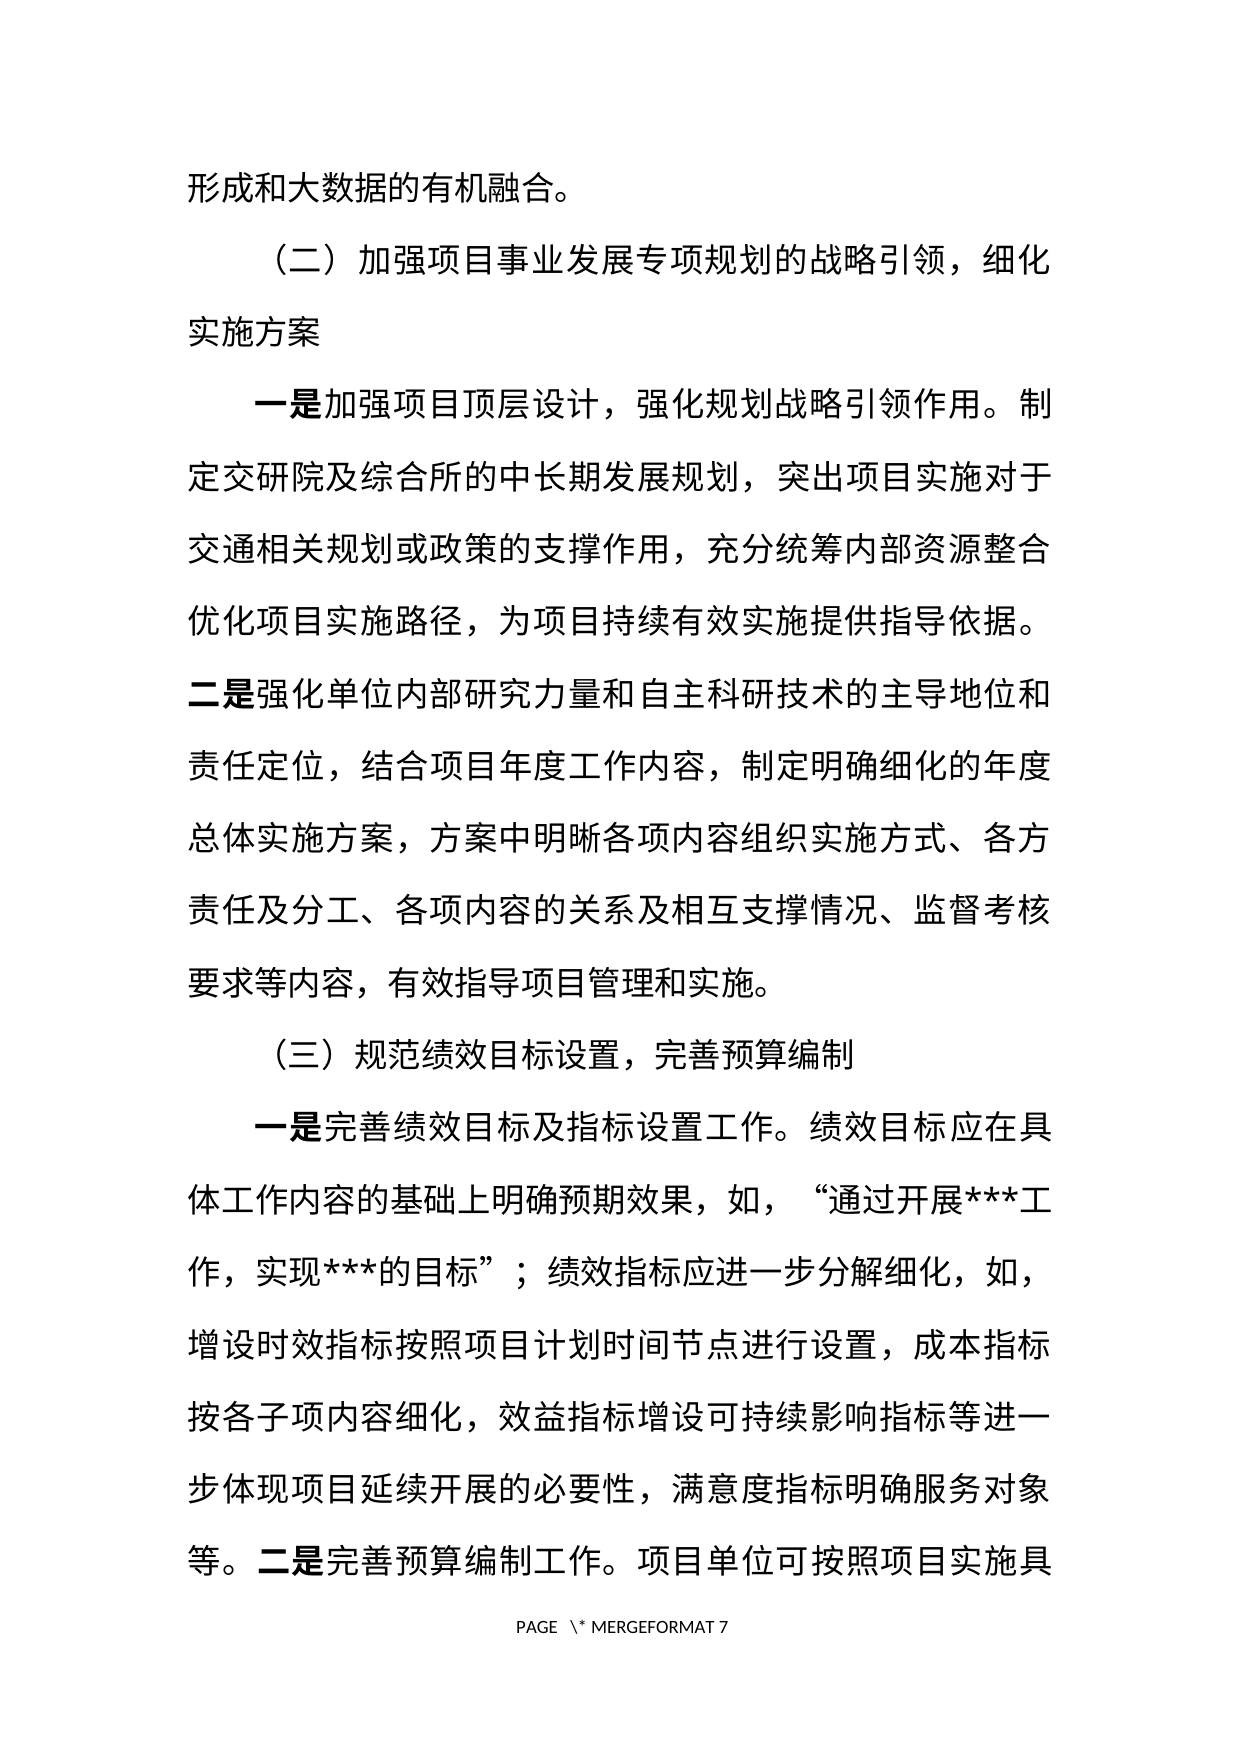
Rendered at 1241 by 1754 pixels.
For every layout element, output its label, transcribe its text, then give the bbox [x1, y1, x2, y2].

list （二）加强项目事业发展专项规划的战略引领，细化实施方案 [187, 234, 1053, 354]
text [187, 161, 1053, 209]
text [187, 1101, 1053, 1583]
text 一是加强项目顶层设计，强化规划战略引领作用。制定交研院及综合所的中长期发展规划，突出项目实施对于交通相关规划或政策的支撑作用，充分统筹内部资源整合，优化项目实施路径，为项目持续有效实施提供指导依据。二是强化单位内部研究力量和自主科研技术的主导地位和责任定位，结合项目年度工作内容，制定明确细化的年度总体实施方案，方案中明晰各项内容组织实施方式、各方责任及分工、各项内容的关系及相互支撑情况、监督考核要求等内容，有效指导项目管理和实施。 [187, 378, 1053, 1005]
text （三）规范绩效目标设置，完善预算编制 [187, 1029, 1053, 1077]
